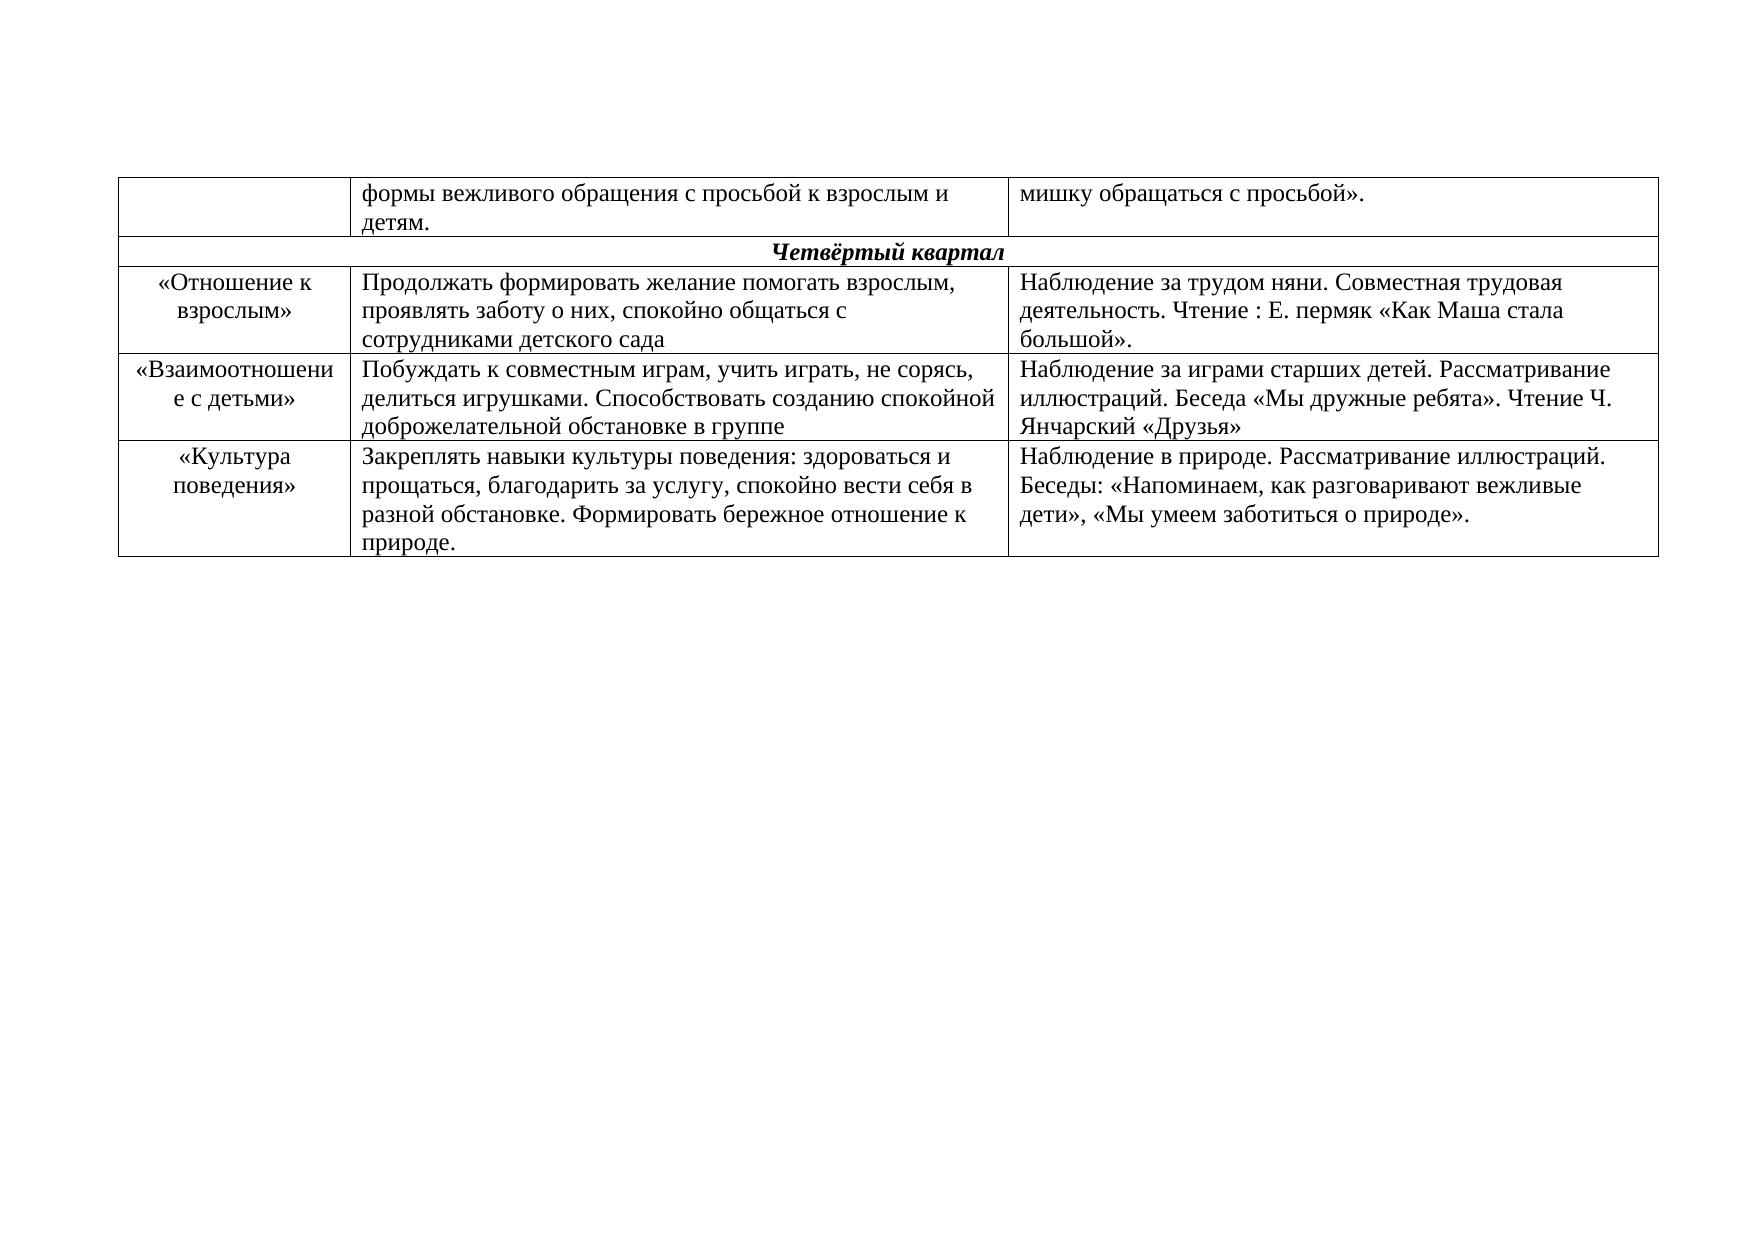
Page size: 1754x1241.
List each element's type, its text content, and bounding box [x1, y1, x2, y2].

table_cell «Культура поведения» [119, 441, 350, 556]
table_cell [351, 178, 1008, 236]
table_cell Продолжать формировать желание помогать взрослым, проявлять заботу о них, спокойно общаться с сотрудниками детского сада [351, 267, 1008, 353]
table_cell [119, 178, 350, 236]
table_cell Побуждать к совместным играм, учить играть, не сорясь, делиться игрушками. Способствовать созданию спокойной доброжелательной обстановке в группе [351, 354, 1008, 440]
table_cell Четвёртый квартал [119, 237, 1658, 266]
table_cell Наблюдение за играми старших детей. Рассматривание иллюстраций. Беседа «Мы дружные ребята». Чтение Ч. Янчарский «Друзья» [1009, 354, 1658, 440]
table_cell Наблюдение за трудом няни. Совместная трудовая деятельность. Чтение : Е. пермяк «Как Маша стала большой». [1009, 267, 1658, 353]
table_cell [1009, 178, 1658, 236]
table_cell Наблюдение в природе. Рассматривание иллюстраций. Беседы: «Напоминаем, как разговаривают вежливые дети», «Мы умеем заботиться о природе». [1009, 441, 1658, 556]
table_cell «Взаимоотношение с детьми» [119, 354, 350, 440]
table_cell Закреплять навыки культуры поведения: здороваться и прощаться, благодарить за услугу, спокойно вести себя в разной обстановке. Формировать бережное отношение к природе. [351, 441, 1008, 556]
table_cell «Отношение к взрослым» [119, 267, 350, 353]
